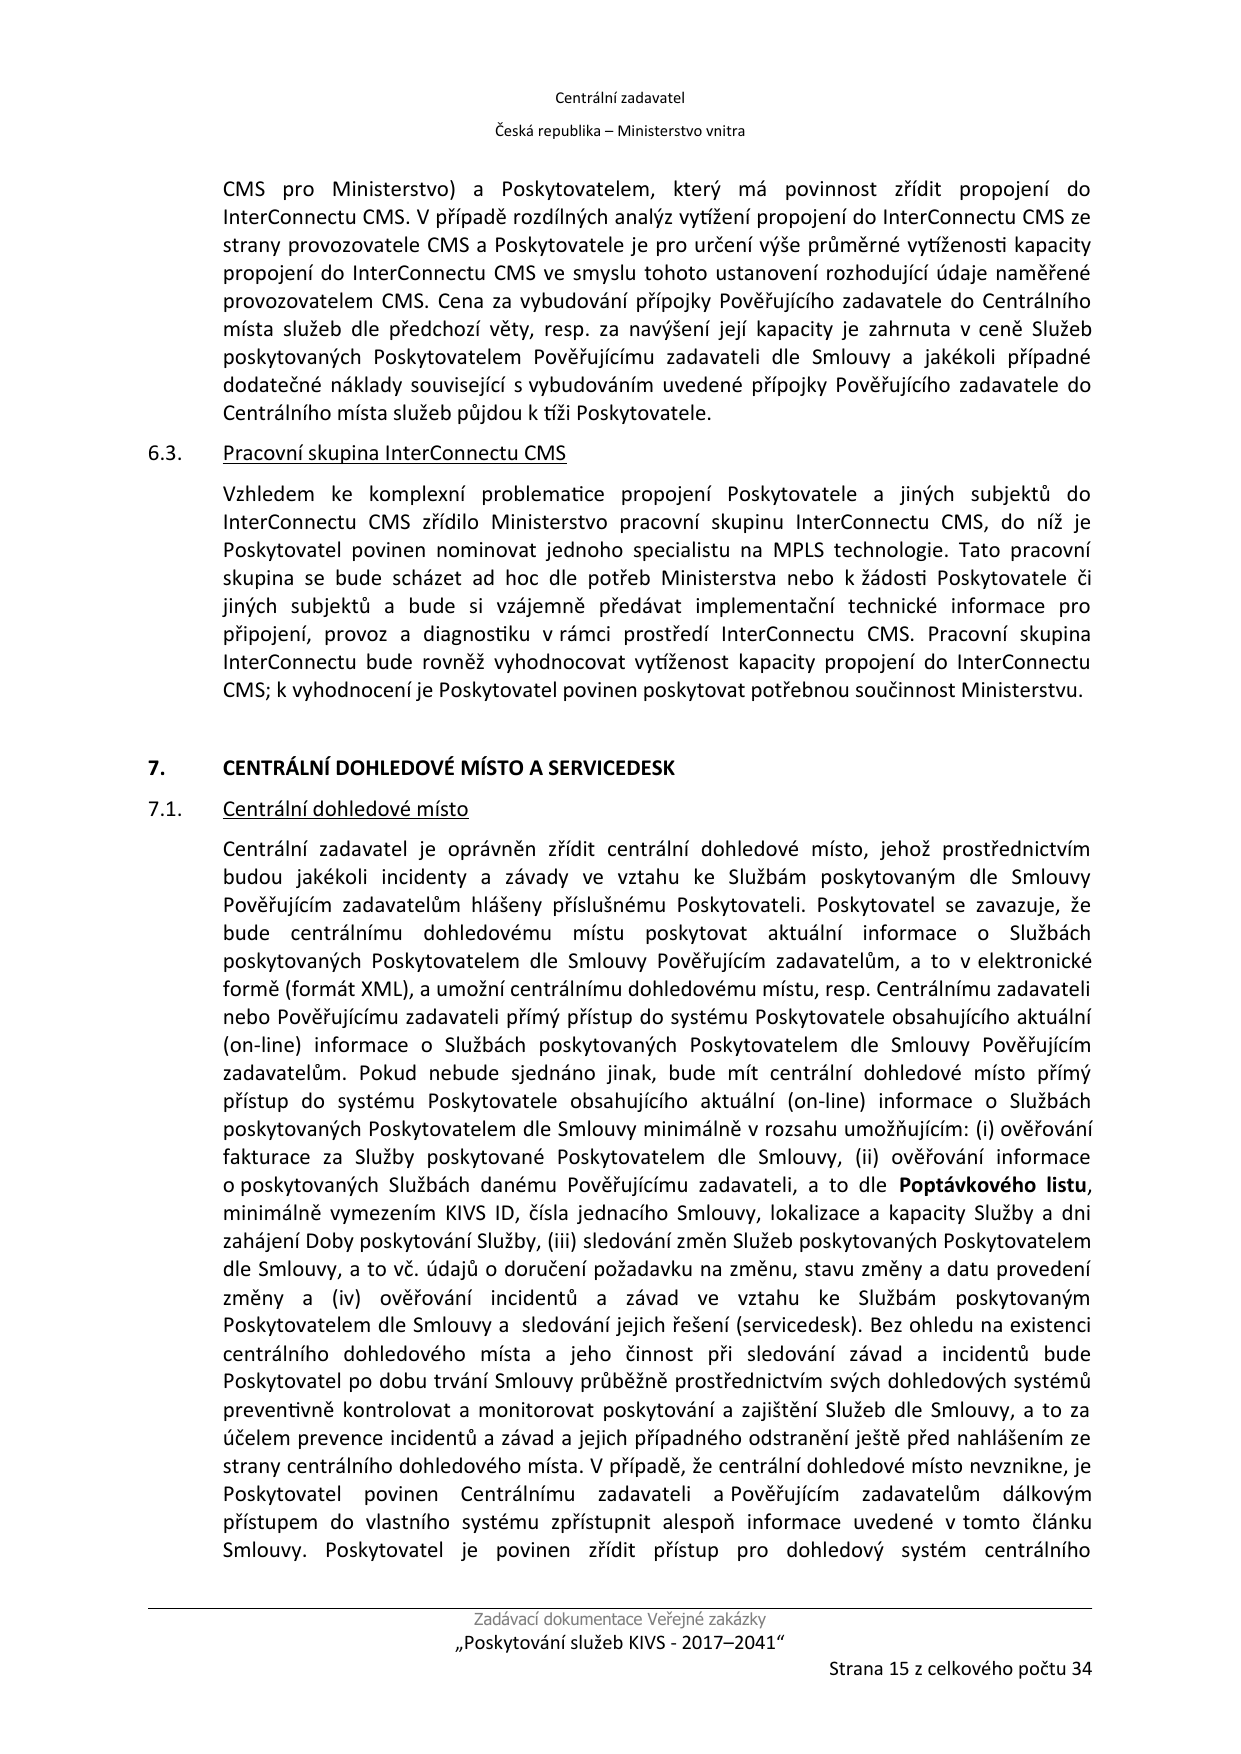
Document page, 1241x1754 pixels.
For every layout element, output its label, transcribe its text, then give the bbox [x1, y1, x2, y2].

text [223, 834, 1092, 1563]
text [223, 174, 1092, 426]
text Pracovní skupina InterConnectu CMS [148, 438, 1092, 467]
text Vzhledem ke komplexní problematice propojení Poskytovatele a jiných subjektů do InterConnectu CMS zřídilo Ministerstvo pracovní skupinu InterConnectu CMS, do níž je Poskytovatel povinen nominovat jednoho specialistu na MPLS technologie. Tato pracovní skupina se bude scházet ad hoc dle potřeb Ministerstva nebo k žádosti Poskytovatele či jiných subjektů a bude si vzájemně předávat implementační technické informace pro připojení, provoz a diagnostiku v rámci prostředí InterConnectu CMS. Pracovní skupina InterConnectu bude rovněž vyhodnocovat vytíženost kapacity propojení do InterConnectu CMS; k vyhodnocení je Poskytovatel povinen poskytovat potřebnou součinnost Ministerstvu. [223, 479, 1092, 703]
text Centrální dohledové místo [148, 794, 1092, 822]
text Centrální dohledové místo A SERVICEDESK [148, 753, 1092, 781]
